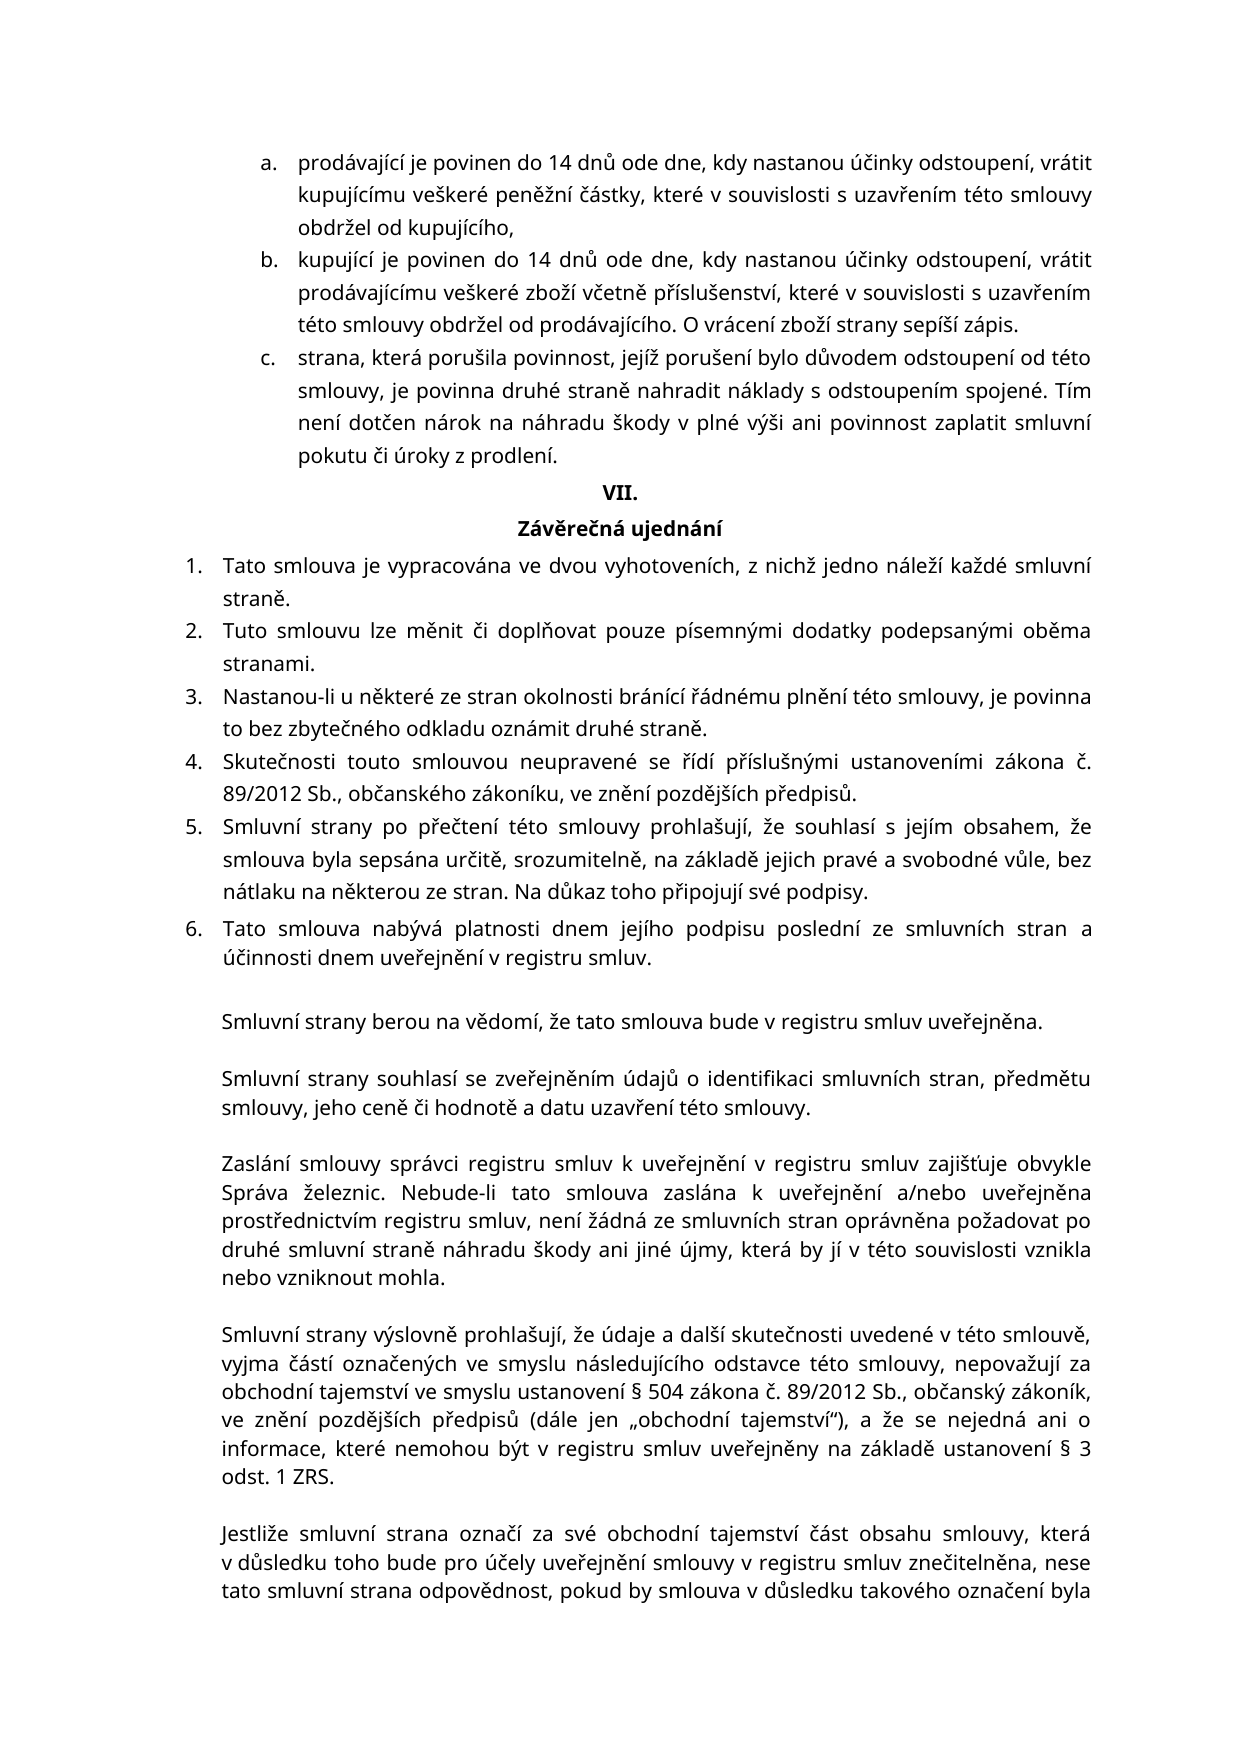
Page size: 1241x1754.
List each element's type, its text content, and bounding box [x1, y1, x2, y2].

list Smluvní strany berou na vědomí, že tato smlouva bude v registru smluv uveřejněna. [221, 1007, 1093, 1036]
list Zaslání smlouvy správci registru smluv k uveřejnění v registru smluv zajišťuje obvykle Správa železnic. Nebude-li tato smlouva zaslána k uveřejnění a/nebo uveřejněna prostřednictvím registru smluv, není žádná ze smluvních stran oprávněna požadovat po druhé smluvní straně náhradu škody ani jiné újmy, která by jí v této souvislosti vznikla nebo vzniknout mohla. [221, 1149, 1093, 1292]
list prodávající je povinen do 14 dnů ode dne, kdy nastanou účinky odstoupení, vrátit kupujícímu veškeré peněžní částky, které v souvislosti s uzavřením této smlouvy obdržel od kupujícího, [260, 148, 1093, 241]
text Závěrečná ujednání [148, 514, 1093, 543]
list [221, 1519, 1093, 1604]
list Tuto smlouvu lze měnit či doplňovat pouze písemnými dodatky podepsanými oběma stranami. [185, 617, 1093, 678]
list Smluvní strany po přečtení této smlouvy prohlašují, že souhlasí s jejím obsahem, že smlouva byla sepsána určitě, srozumitelně, na základě jejich pravé a svobodné vůle, bez nátlaku na některou ze stran. Na důkaz toho připojují své podpisy. [185, 812, 1093, 906]
list kupující je povinen do 14 dnů ode dne, kdy nastanou účinky odstoupení, vrátit prodávajícímu veškeré zboží včetně příslušenství, které v souvislosti s uzavřením této smlouvy obdržel od prodávajícího. O vrácení zboží strany sepíší zápis. [260, 245, 1093, 339]
list Smluvní strany souhlasí se zveřejněním údajů o identifikaci smluvních stran, předmětu smlouvy, jeho ceně či hodnotě a datu uzavření této smlouvy. [221, 1064, 1093, 1121]
list Smluvní strany výslovně prohlašují, že údaje a další skutečnosti uvedené v této smlouvě, vyjma částí označených ve smyslu následujícího odstavce této smlouvy, nepovažují za obchodní tajemství ve smyslu ustanovení § 504 zákona č. 89/2012 Sb., občanský zákoník, ve znění pozdějších předpisů (dále jen „obchodní tajemství“), a že se nejedná ani o informace, které nemohou být v registru smluv uveřejněny na základě ustanovení § 3 odst. 1 ZRS. [221, 1320, 1093, 1491]
list Tato smlouva je vypracována ve dvou vyhotoveních, z nichž jedno náleží každé smluvní straně. [185, 551, 1093, 612]
list Skutečnosti touto smlouvou neupravené se řídí příslušnými ustanoveními zákona č. 89/2012 Sb., občanského zákoníku, ve znění pozdějších předpisů. [185, 747, 1093, 808]
list Nastanou-li u některé ze stran okolnosti bránící řádnému plnění této smlouvy, je povinna to bez zbytečného odkladu oznámit druhé straně. [185, 682, 1093, 743]
list strana, která porušila povinnost, jejíž porušení bylo důvodem odstoupení od této smlouvy, je povinna druhé straně nahradit náklady s odstoupením spojené. Tím není dotčen nárok na náhradu škody v plné výši ani povinnost zaplatit smluvní pokutu či úroky z prodlení. [260, 343, 1093, 469]
list Tato smlouva nabývá platnosti dnem jejího podpisu poslední ze smluvních stran a účinnosti dnem uveřejnění v registru smluv. [185, 914, 1093, 971]
text VII. [148, 478, 1093, 506]
